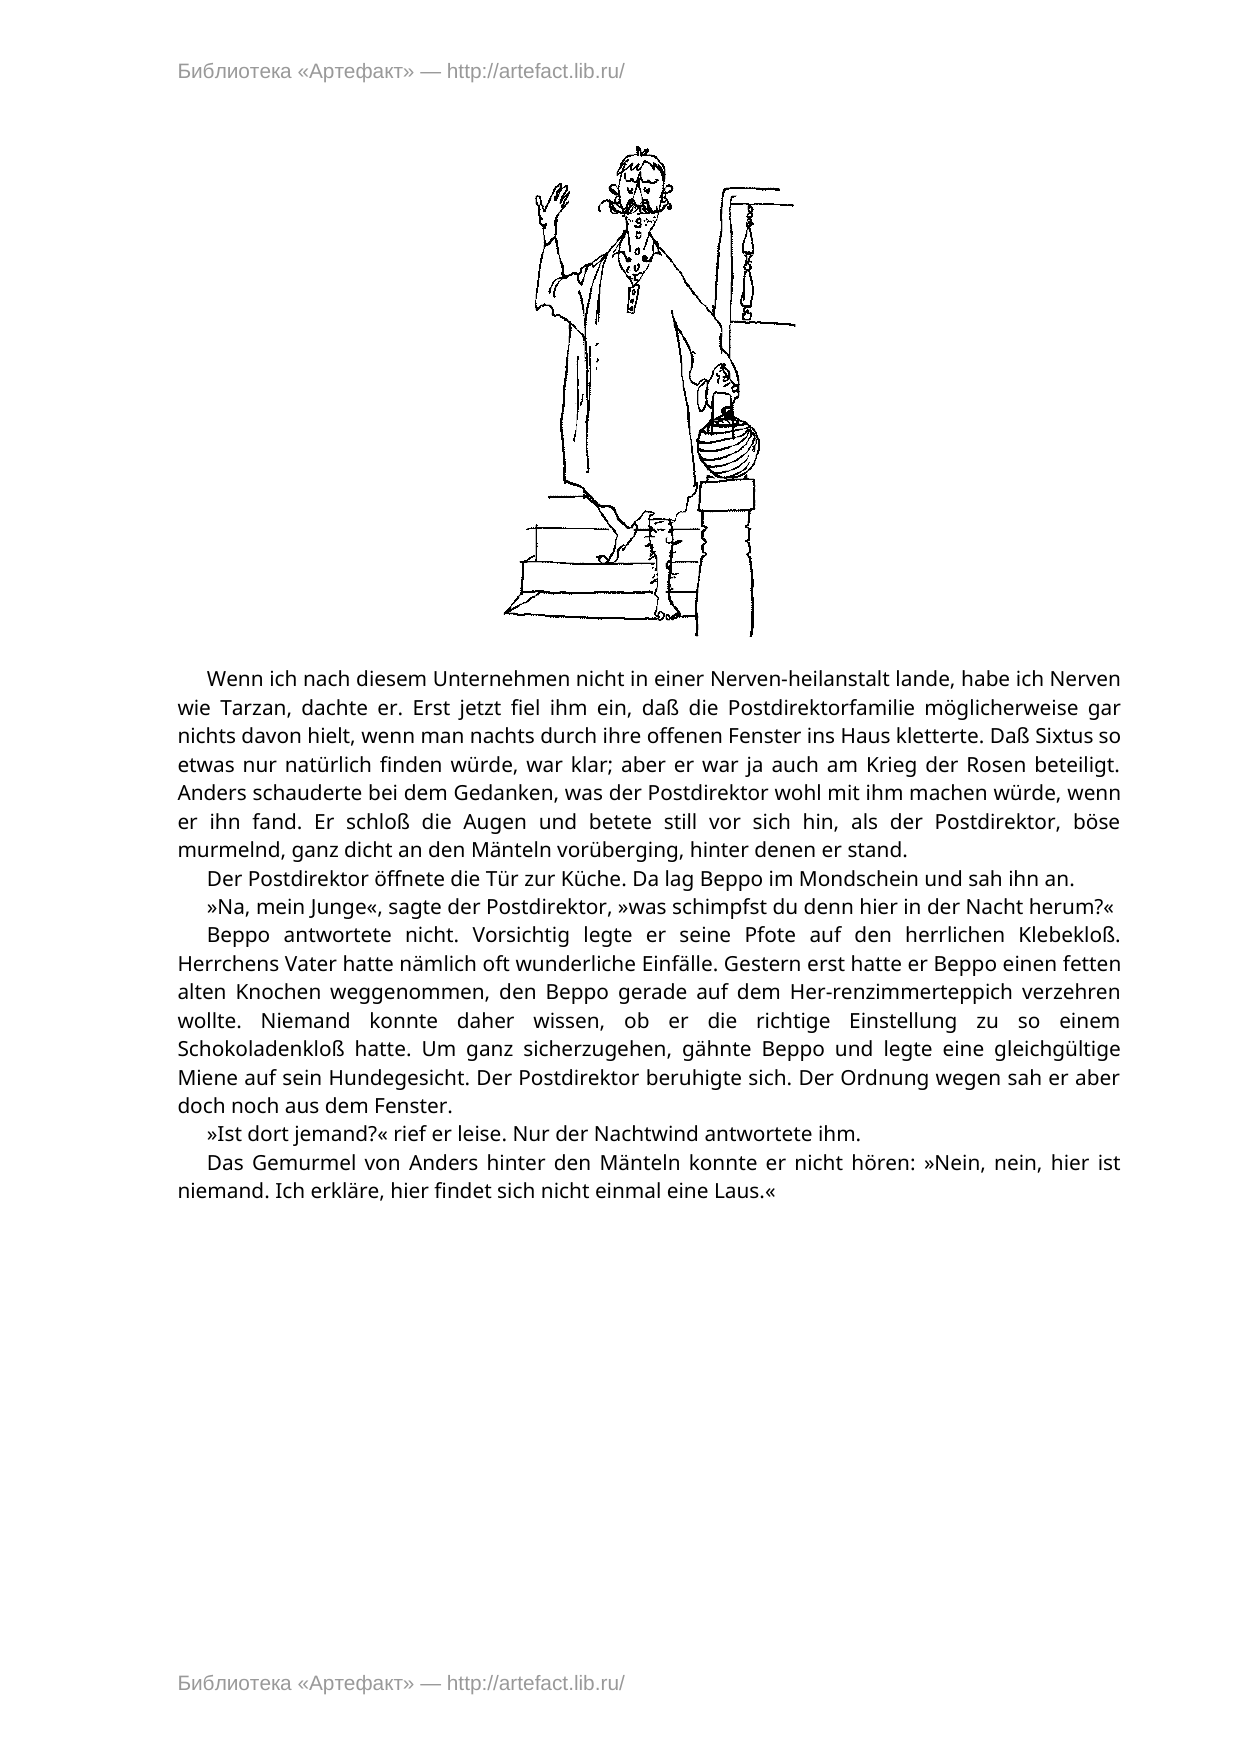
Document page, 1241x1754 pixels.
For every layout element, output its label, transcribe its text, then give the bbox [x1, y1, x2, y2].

text Der Postdirektor öffnete die Tür zur Küche. Da lag Beppo im Mondschein und sah ihn an. [177, 864, 1122, 892]
text Wenn ich nach diesem Unternehmen nicht in einer Nerven-heilanstalt lande, habe ich Nerven wie Tarzan, dachte er. Erst jetzt fiel ihm ein, daß die Postdirektorfamilie möglicherweise gar nichts davon hielt, wenn man nachts durch ihre offenen Fenster ins Haus kletterte. Daß Sixtus so etwas nur natürlich finden würde, war klar; aber er war ja auch am Krieg der Rosen beteiligt. Anders schauderte bei dem Gedanken, was der Postdirektor wohl mit ihm machen würde, wenn er ihn fand. Er schloß die Augen und betete still vor sich hin, als der Postdirektor, böse murmelnd, ganz dicht an den Mänteln vorüberging, hinter denen er stand. [177, 664, 1122, 864]
text Beppo antwortete nicht. Vorsichtig legte er seine Pfote auf den herrlichen Klebekloß. Herrchens Vater hatte nämlich oft wunderliche Einfälle. Gestern erst hatte er Beppo einen fetten alten Knochen weggenommen, den Beppo gerade auf dem Her-renzimmerteppich verzehren wollte. Niemand konnte daher wissen, ob er die richtige Einstellung zu so einem Schokoladenkloß hatte. Um ganz sicherzugehen, gähnte Beppo und legte eine gleichgültige Miene auf sein Hundegesicht. Der Postdirektor beruhigte sich. Der Ordnung wegen sah er aber doch noch aus dem Fenster. [177, 921, 1122, 1119]
picture [503, 146, 796, 637]
text Das Gemurmel von Anders hinter den Mänteln konnte er nicht hören: »Nein, nein, hier ist niemand. Ich erkläre, hier findet sich nicht einmal eine Laus.« [177, 1148, 1122, 1205]
text »Ist dort jemand?« rief er leise. Nur der Nachtwind antwortete ihm. [177, 1119, 1122, 1148]
text »Na, mein Junge«, sagte der Postdirektor, »was schimpfst du denn hier in der Nacht herum?« [177, 892, 1122, 921]
